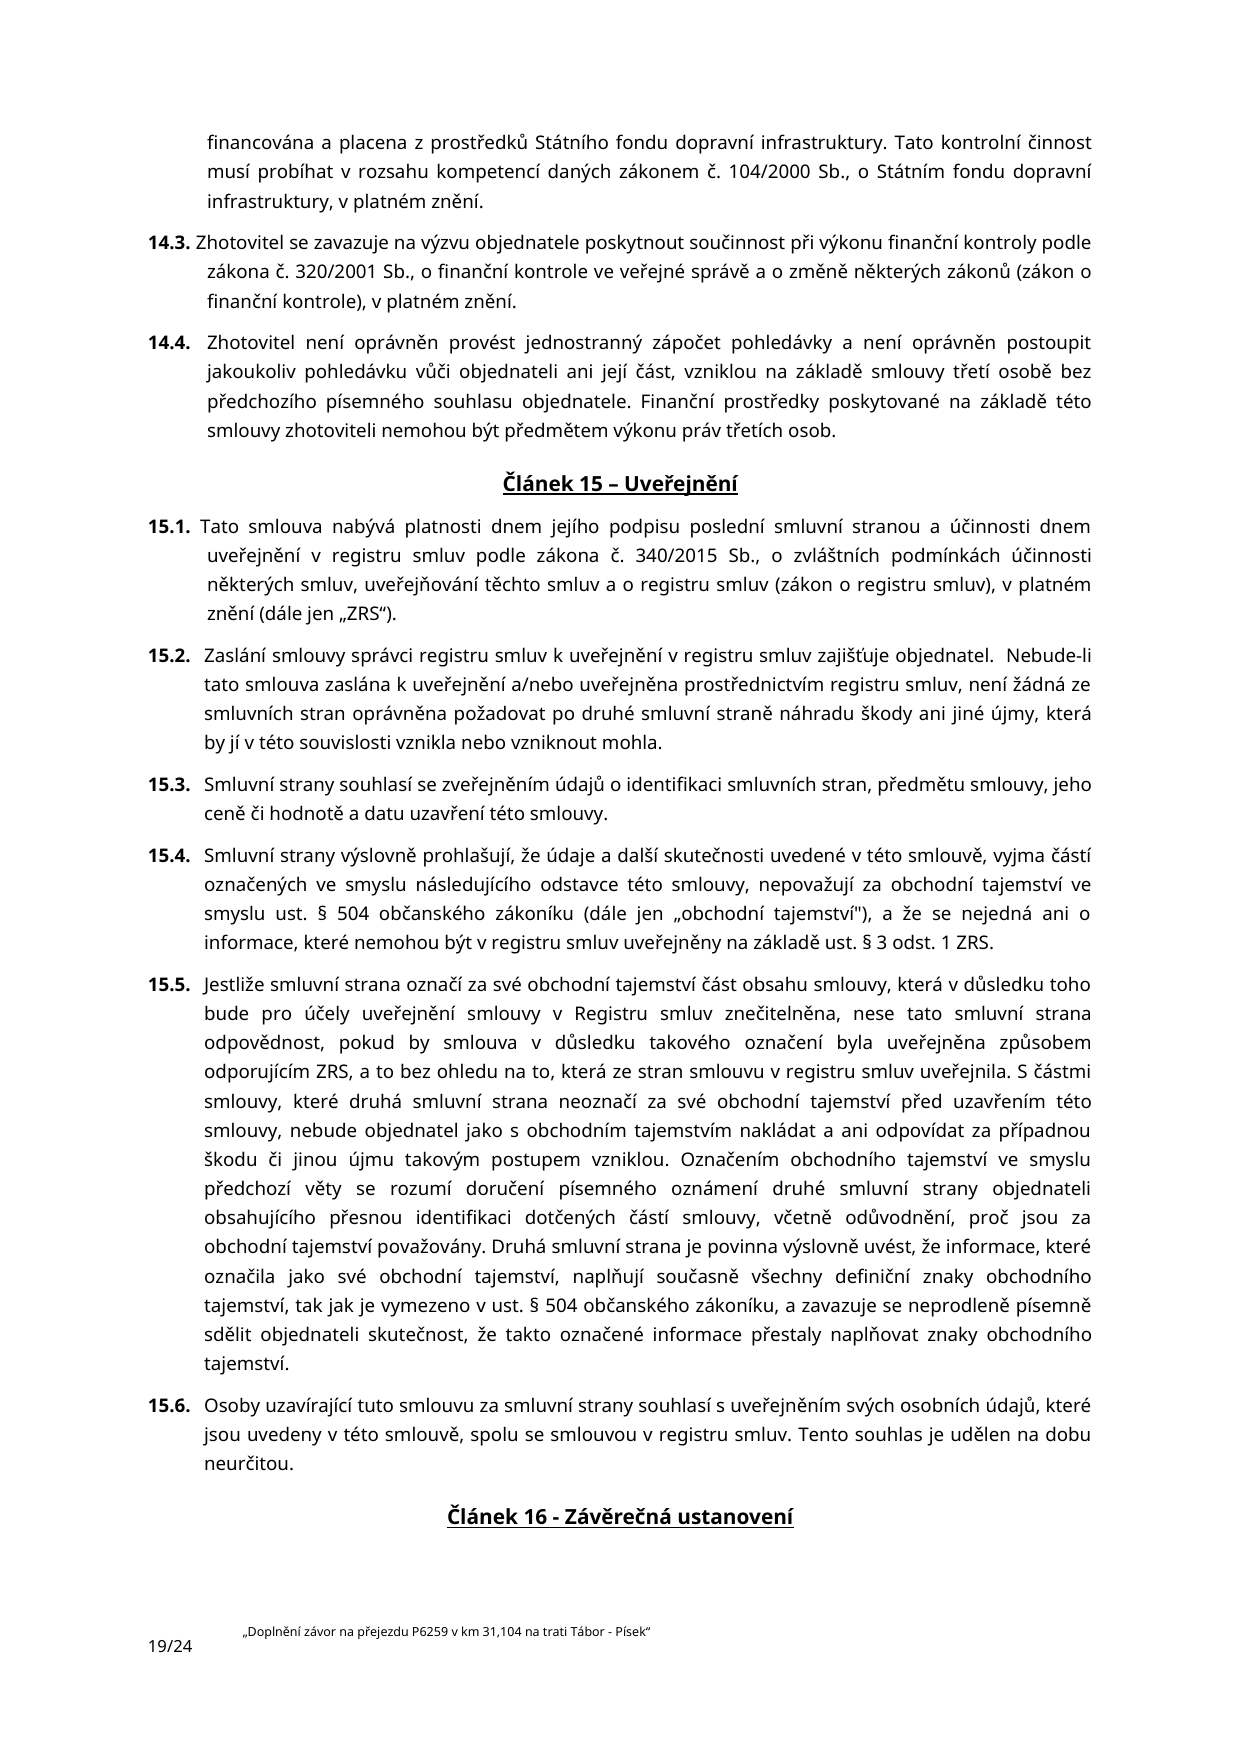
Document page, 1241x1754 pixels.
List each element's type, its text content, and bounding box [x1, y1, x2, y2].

text 15.6. Osoby uzavírající tuto smlouvu za smluvní strany souhlasí s uveřejněním svých osobních údajů, které jsou uvedeny v této smlouvě, spolu se smlouvou v registru smluv. Tento souhlas je udělen na dobu neurčitou. [148, 1389, 1092, 1476]
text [148, 126, 1092, 214]
text 15.5. Jestliže smluvní strana označí za své obchodní tajemství část obsahu smlouvy, která v důsledku toho bude pro účely uveřejnění smlouvy v Registru smluv znečitelněna, nese tato smluvní strana odpovědnost, pokud by smlouva v důsledku takového označení byla uveřejněna způsobem odporujícím ZRS, a to bez ohledu na to, která ze stran smlouvu v registru smluv uveřejnila. S částmi smlouvy, které druhá smluvní strana neoznačí za své obchodní tajemství před uzavřením této smlouvy, nebude objednatel jako s obchodním tajemstvím nakládat a ani odpovídat za případnou škodu či jinou újmu takovým postupem vzniklou. Označením obchodního tajemství ve smyslu předchozí věty se rozumí doručení písemného oznámení druhé smluvní strany objednateli obsahujícího přesnou identifikaci dotčených částí smlouvy, včetně odůvodnění, proč jsou za obchodní tajemství považovány. Druhá smluvní strana je povinna výslovně uvést, že informace, které označila jako své obchodní tajemství, naplňují současně všechny definiční znaky obchodního tajemství, tak jak je vymezeno v ust. § 504 občanského zákoníku, a zavazuje se neprodleně písemně sdělit objednateli skutečnost, že takto označené informace přestaly naplňovat znaky obchodního tajemství. [148, 968, 1092, 1376]
subtitle Článek 15 – Uveřejnění [148, 468, 1092, 497]
subtitle Článek 16 - Závěrečná ustanovení [148, 1501, 1092, 1531]
text 15.1. Tato smlouva nabývá platnosti dnem jejího podpisu poslední smluvní stranou a účinnosti dnem uveřejnění v registru smluv podle zákona č. 340/2015 Sb., o zvláštních podmínkách účinnosti některých smluv, uveřejňování těchto smluv a o registru smluv (zákon o registru smluv), v platném znění (dále jen „ZRS“). [148, 510, 1092, 626]
text 15.4. Smluvní strany výslovně prohlašují, že údaje a další skutečnosti uvedené v této smlouvě, vyjma částí označených ve smyslu následujícího odstavce této smlouvy, nepovažují za obchodní tajemství ve smyslu ust. § 504 občanského zákoníku (dále jen „obchodní tajemství"), a že se nejedná ani o informace, které nemohou být v registru smluv uveřejněny na základě ust. § 3 odst. 1 ZRS. [148, 839, 1092, 956]
text 15.3. Smluvní strany souhlasí se zveřejněním údajů o identifikaci smluvních stran, předmětu smlouvy, jeho ceně či hodnotě a datu uzavření této smlouvy. [148, 768, 1092, 826]
text 14.4. Zhotovitel není oprávněn provést jednostranný zápočet pohledávky a není oprávněn postoupit jakoukoliv pohledávku vůči objednateli ani její část, vzniklou na základě smlouvy třetí osobě bez předchozího písemného souhlasu objednatele. Finanční prostředky poskytované na základě této smlouvy zhotoviteli nemohou být předmětem výkonu práv třetích osob. [148, 326, 1092, 443]
text 14.3. Zhotovitel se zavazuje na výzvu objednatele poskytnout součinnost při výkonu finanční kontroly podle zákona č. 320/2001 Sb., o finanční kontrole ve veřejné správě a o změně některých zákonů (zákon o finanční kontrole), v platném znění. [148, 226, 1092, 314]
text 15.2. Zaslání smlouvy správci registru smluv k uveřejnění v registru smluv zajišťuje objednatel. Nebude-li tato smlouva zaslána k uveřejnění a/nebo uveřejněna prostřednictvím registru smluv, není žádná ze smluvních stran oprávněna požadovat po druhé smluvní straně náhradu škody ani jiné újmy, která by jí v této souvislosti vznikla nebo vzniknout mohla. [148, 639, 1092, 756]
